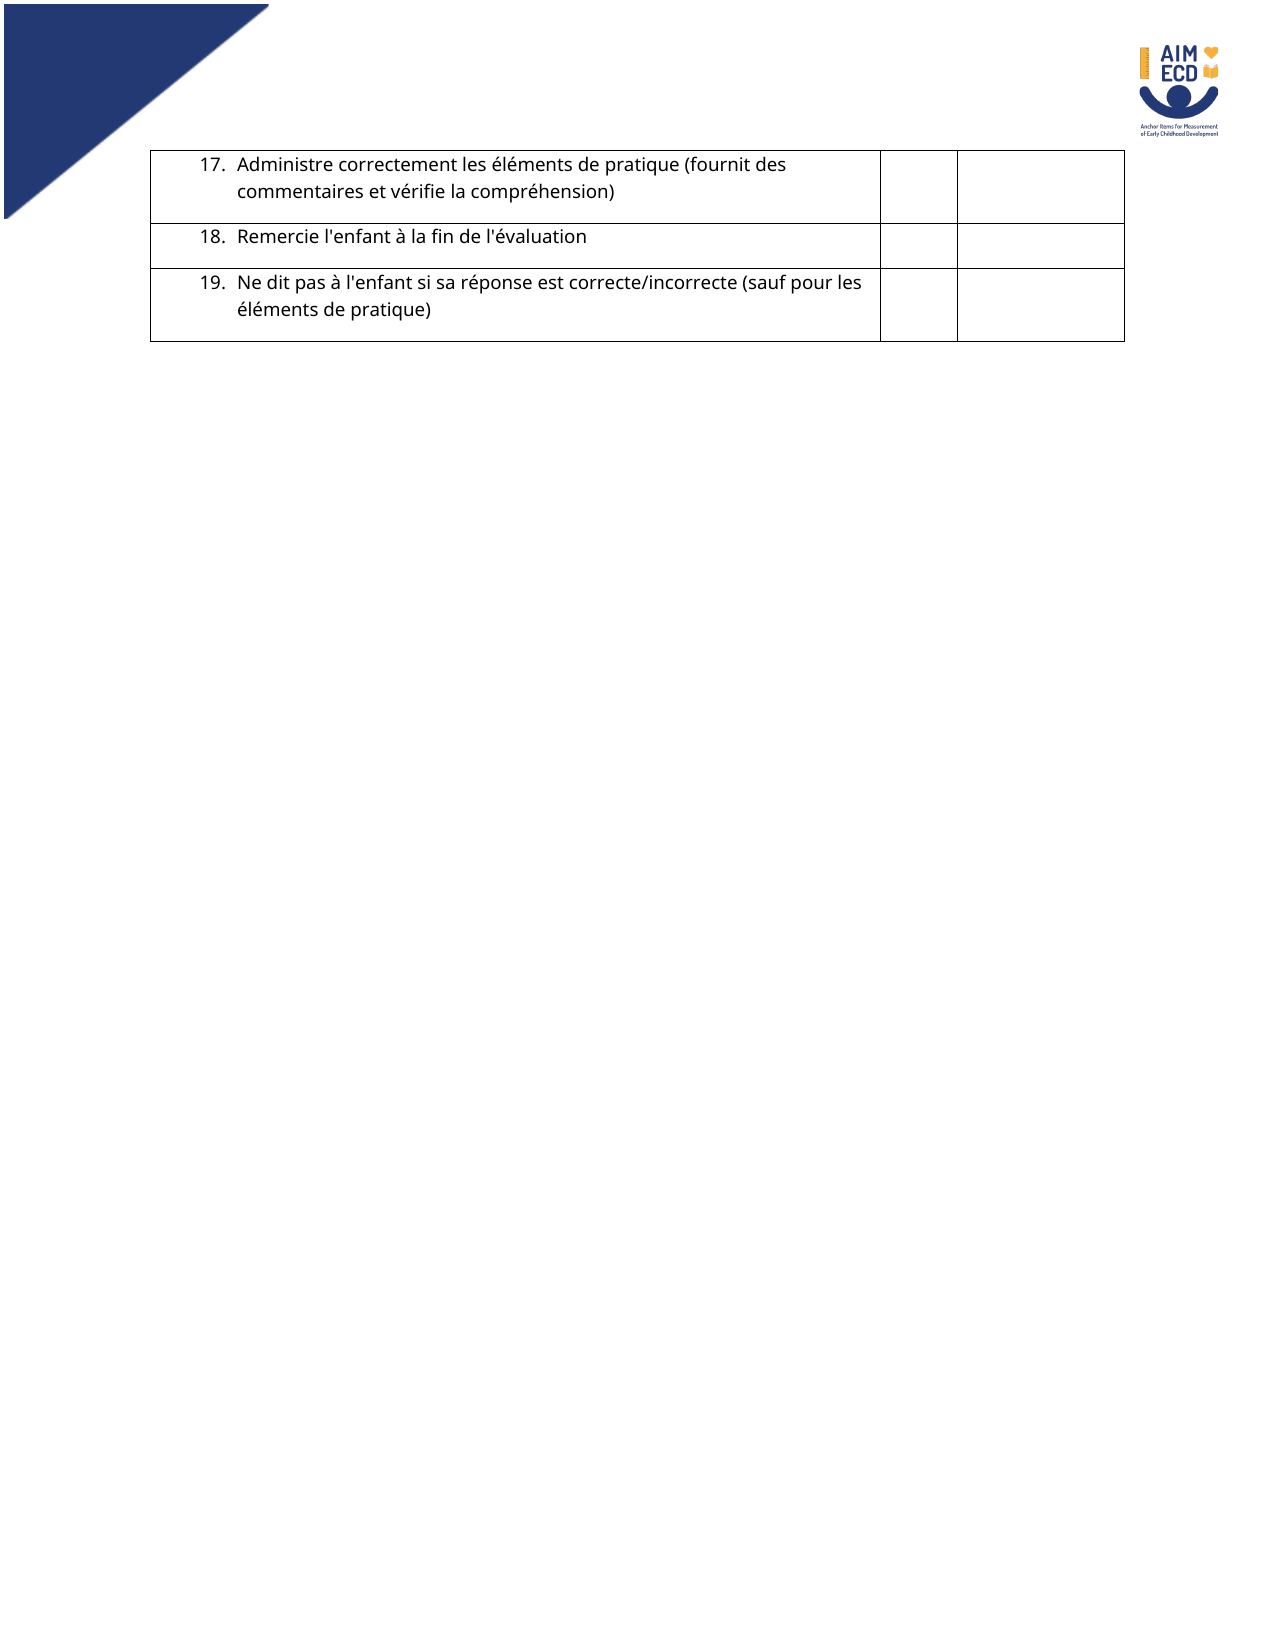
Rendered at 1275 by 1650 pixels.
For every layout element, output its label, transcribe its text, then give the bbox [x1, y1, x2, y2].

table_cell [958, 269, 1124, 341]
table_cell Remercie l'enfant à la fin de l'évaluation [151, 224, 880, 268]
table_cell [881, 269, 957, 341]
table_cell [958, 224, 1124, 268]
table_cell [881, 151, 957, 223]
table_cell [881, 224, 957, 268]
table_cell Ne dit pas à l'enfant si sa réponse est correcte/incorrecte (sauf pour les éléments de pratique) [151, 269, 880, 341]
table_cell Administre correctement les éléments de pratique (fournit des commentaires et vérifie la compréhension) [151, 151, 880, 223]
table_cell [958, 151, 1124, 223]
